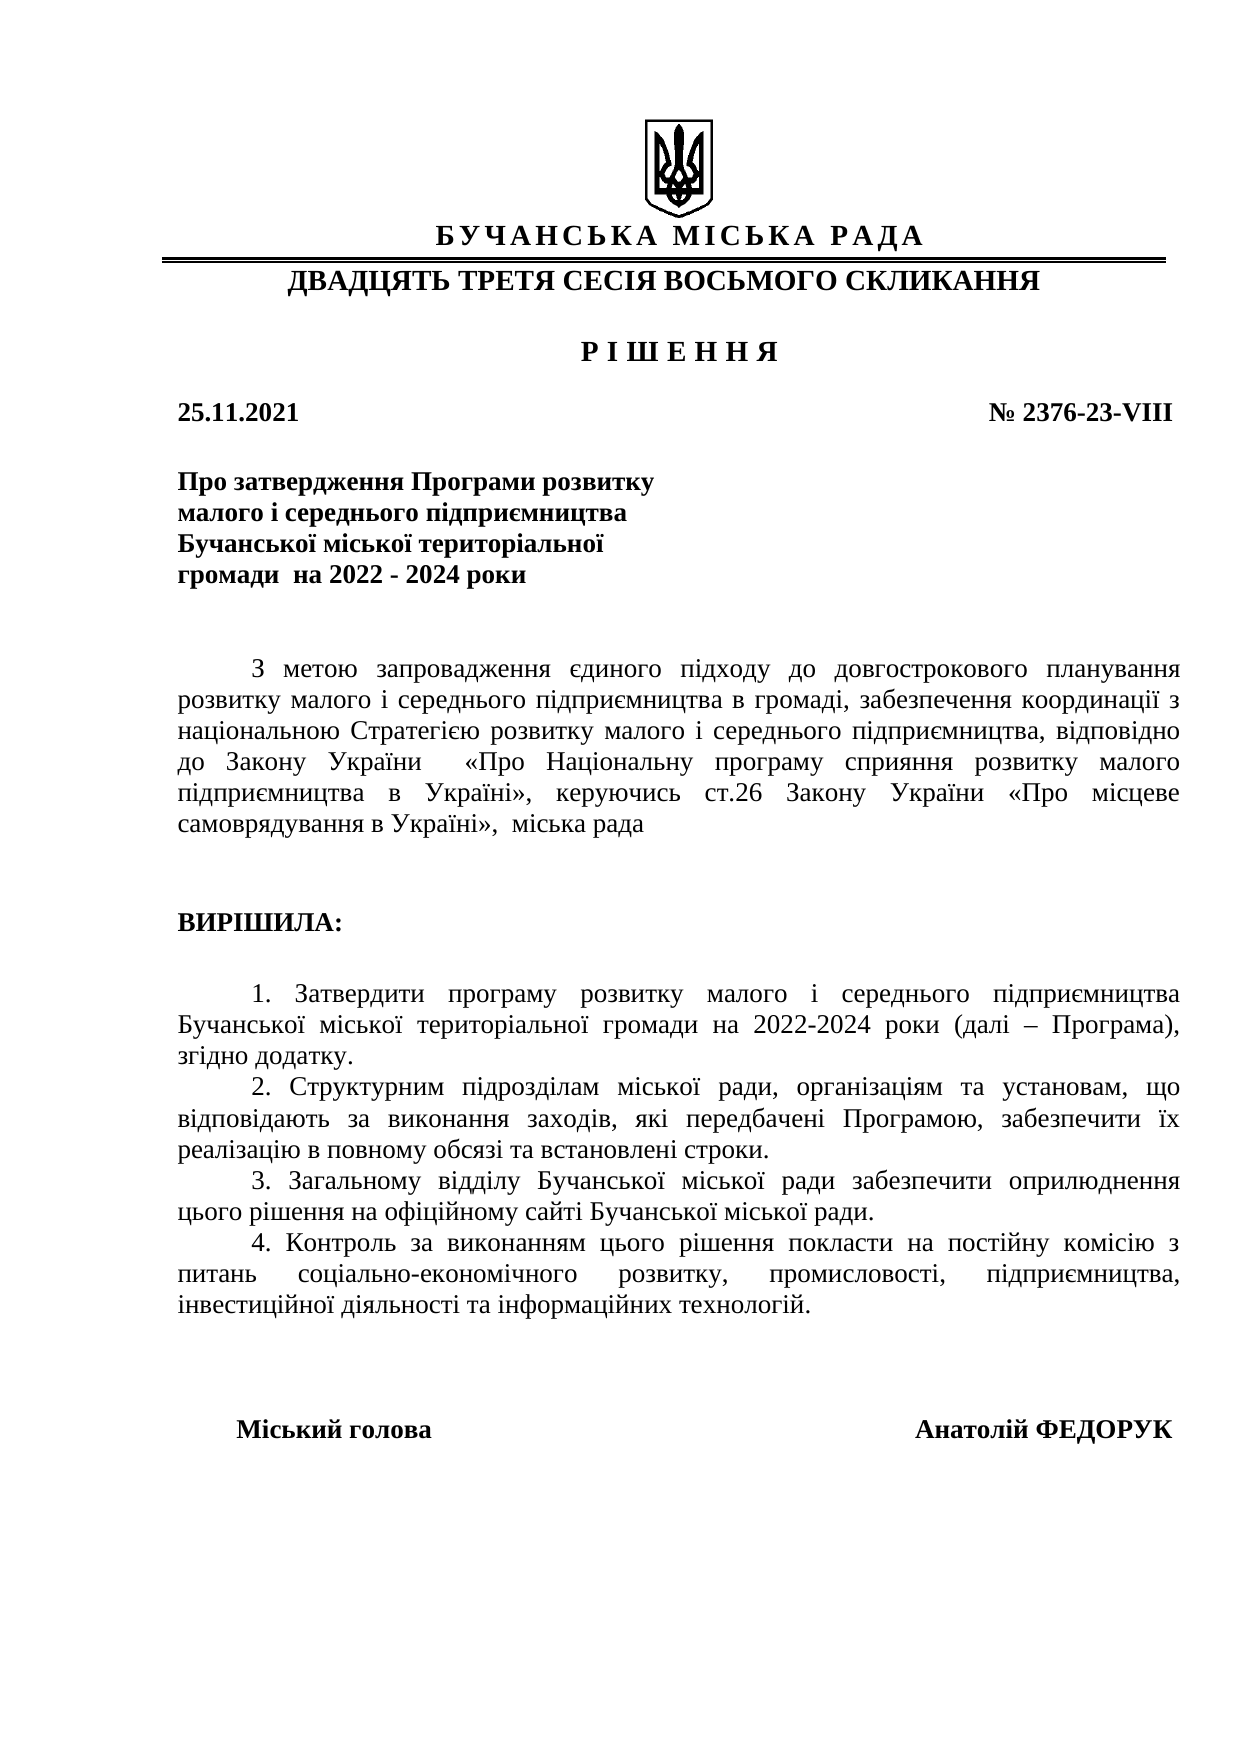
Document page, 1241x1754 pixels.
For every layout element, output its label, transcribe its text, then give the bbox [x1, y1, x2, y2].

text З метою запровадження єдиного підходу до довгострокового планування розвитку малого і середнього підприємництва в громаді, забезпечення координації з національною Стратегією розвитку малого і середнього підприємництва, відповідно до Закону України «Про Національну програму сприяння розвитку малого підприємництва в Україні», керуючись ст.26 Закону України «Про місцеве самоврядування в Україні», міська рада [177, 652, 1181, 839]
picture [643, 118, 715, 219]
text 4. Контроль за виконанням цього рішення покласти на постійну комісію з питань соціально-економічного розвитку, промисловості, підприємництва, інвестиційної діяльності та інформаційних технологій. [177, 1226, 1181, 1320]
text РІШЕННЯ [177, 334, 1181, 368]
subtitle 25.11.2021 № 2376-23-VIII [177, 397, 1181, 428]
text громади на 2022 - 2024 роки [177, 558, 1181, 589]
table_header ДВАДЦЯТЬ ТРЕТЯ СЕСІЯ ВОСЬМОГО СКЛИКАННЯ [162, 263, 1166, 301]
text ВИРІШИЛА: [177, 906, 1211, 937]
text 3. Загальному відділу Бучанської міської ради забезпечити оприлюднення цього рішення на офіційному сайті Бучанської міської ради. [177, 1164, 1181, 1226]
text БУЧАНСЬКА МІСЬКА РАДА [177, 218, 1181, 252]
text Бучанської міської територіальної [177, 527, 1181, 558]
text малого і середнього підприємництва [177, 496, 1181, 527]
text Міський голова Анатолій ФЕДОРУК [192, 1413, 1211, 1444]
text Про затвердження Програми розвитку [177, 465, 1181, 496]
text 2. Структурним підрозділам міської ради, організаціям та установам, що відповідають за виконання заходів, які передбачені Програмою, забезпечити їх реалізацію в повному обсязі та встановлені строки. [177, 1071, 1181, 1164]
text 1. Затвердити програму розвитку малого і середнього підприємництва Бучанської міської територіальної громади на 2022-2024 роки (далі – Програма), згідно додатку. [177, 977, 1181, 1071]
